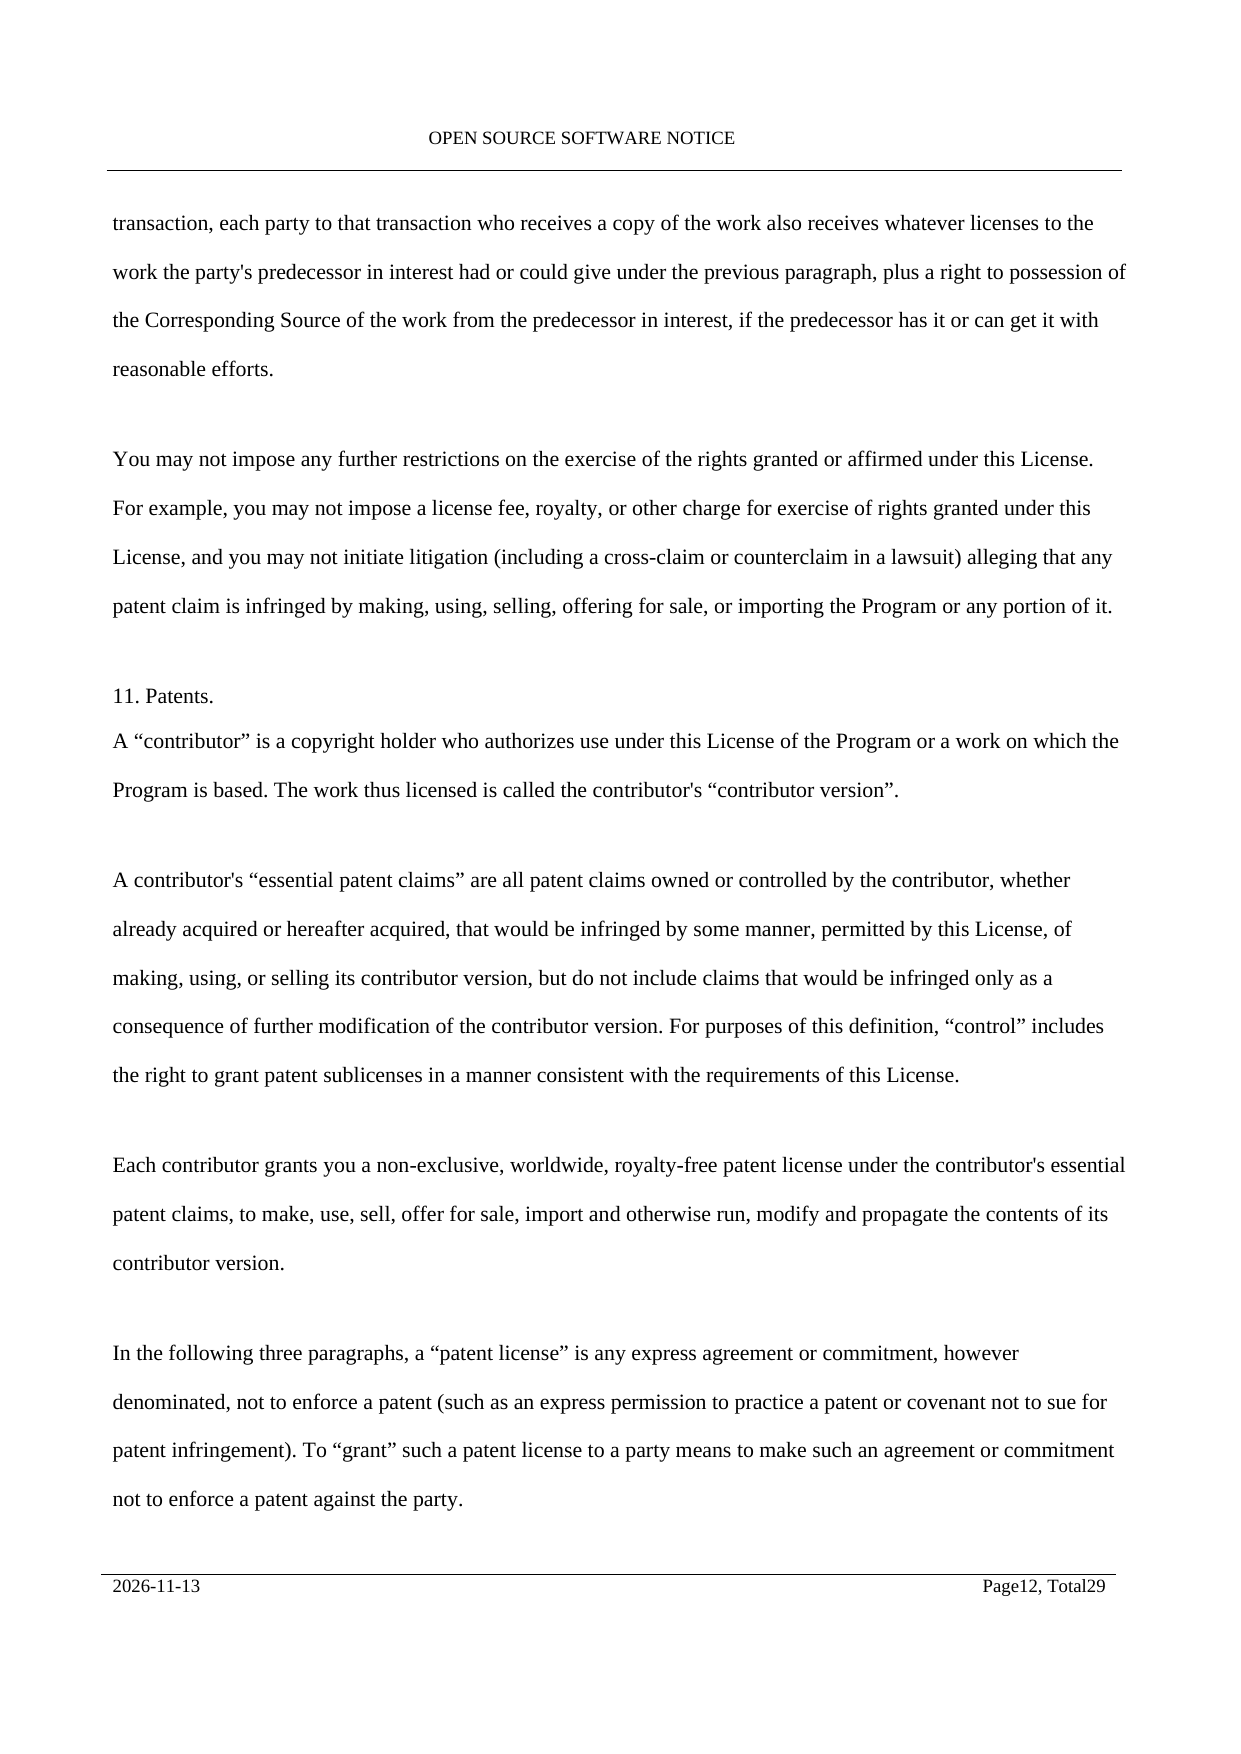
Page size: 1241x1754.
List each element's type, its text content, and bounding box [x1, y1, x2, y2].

text 11. Patents. [112, 679, 1128, 712]
text A “contributor” is a copyright holder who authorizes use under this License of the Program or a work on which the Program is based. The work thus licensed is called the contributor's “contributor version”. [112, 724, 1128, 806]
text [112, 206, 1128, 385]
text In the following three paragraphs, a “patent license” is any express agreement or commitment, however denominated, not to enforce a patent (such as an express permission to practice a patent or covenant not to sue for patent infringement). To “grant” such a patent license to a party means to make such an agreement or commitment not to enforce a patent against the party. [112, 1336, 1128, 1515]
text You may not impose any further restrictions on the exercise of the rights granted or affirmed under this License. For example, you may not impose a license fee, royalty, or other charge for exercise of rights granted under this License, and you may not initiate litigation (including a cross-claim or counterclaim in a lawsuit) alleging that any patent claim is infringed by making, using, selling, offering for sale, or importing the Program or any portion of it. [112, 443, 1128, 622]
text Each contributor grants you a non-exclusive, worldwide, royalty-free patent license under the contributor's essential patent claims, to make, use, sell, offer for sale, import and otherwise run, modify and propagate the contents of its contributor version. [112, 1148, 1128, 1278]
text A contributor's “essential patent claims” are all patent claims owned or controlled by the contributor, whether already acquired or hereafter acquired, that would be infringed by some manner, permitted by this License, of making, using, or selling its contributor version, but do not include claims that would be infringed only as a consequence of further modification of the contributor version. For purposes of this definition, “control” includes the right to grant patent sublicenses in a manner consistent with the requirements of this License. [112, 863, 1128, 1091]
